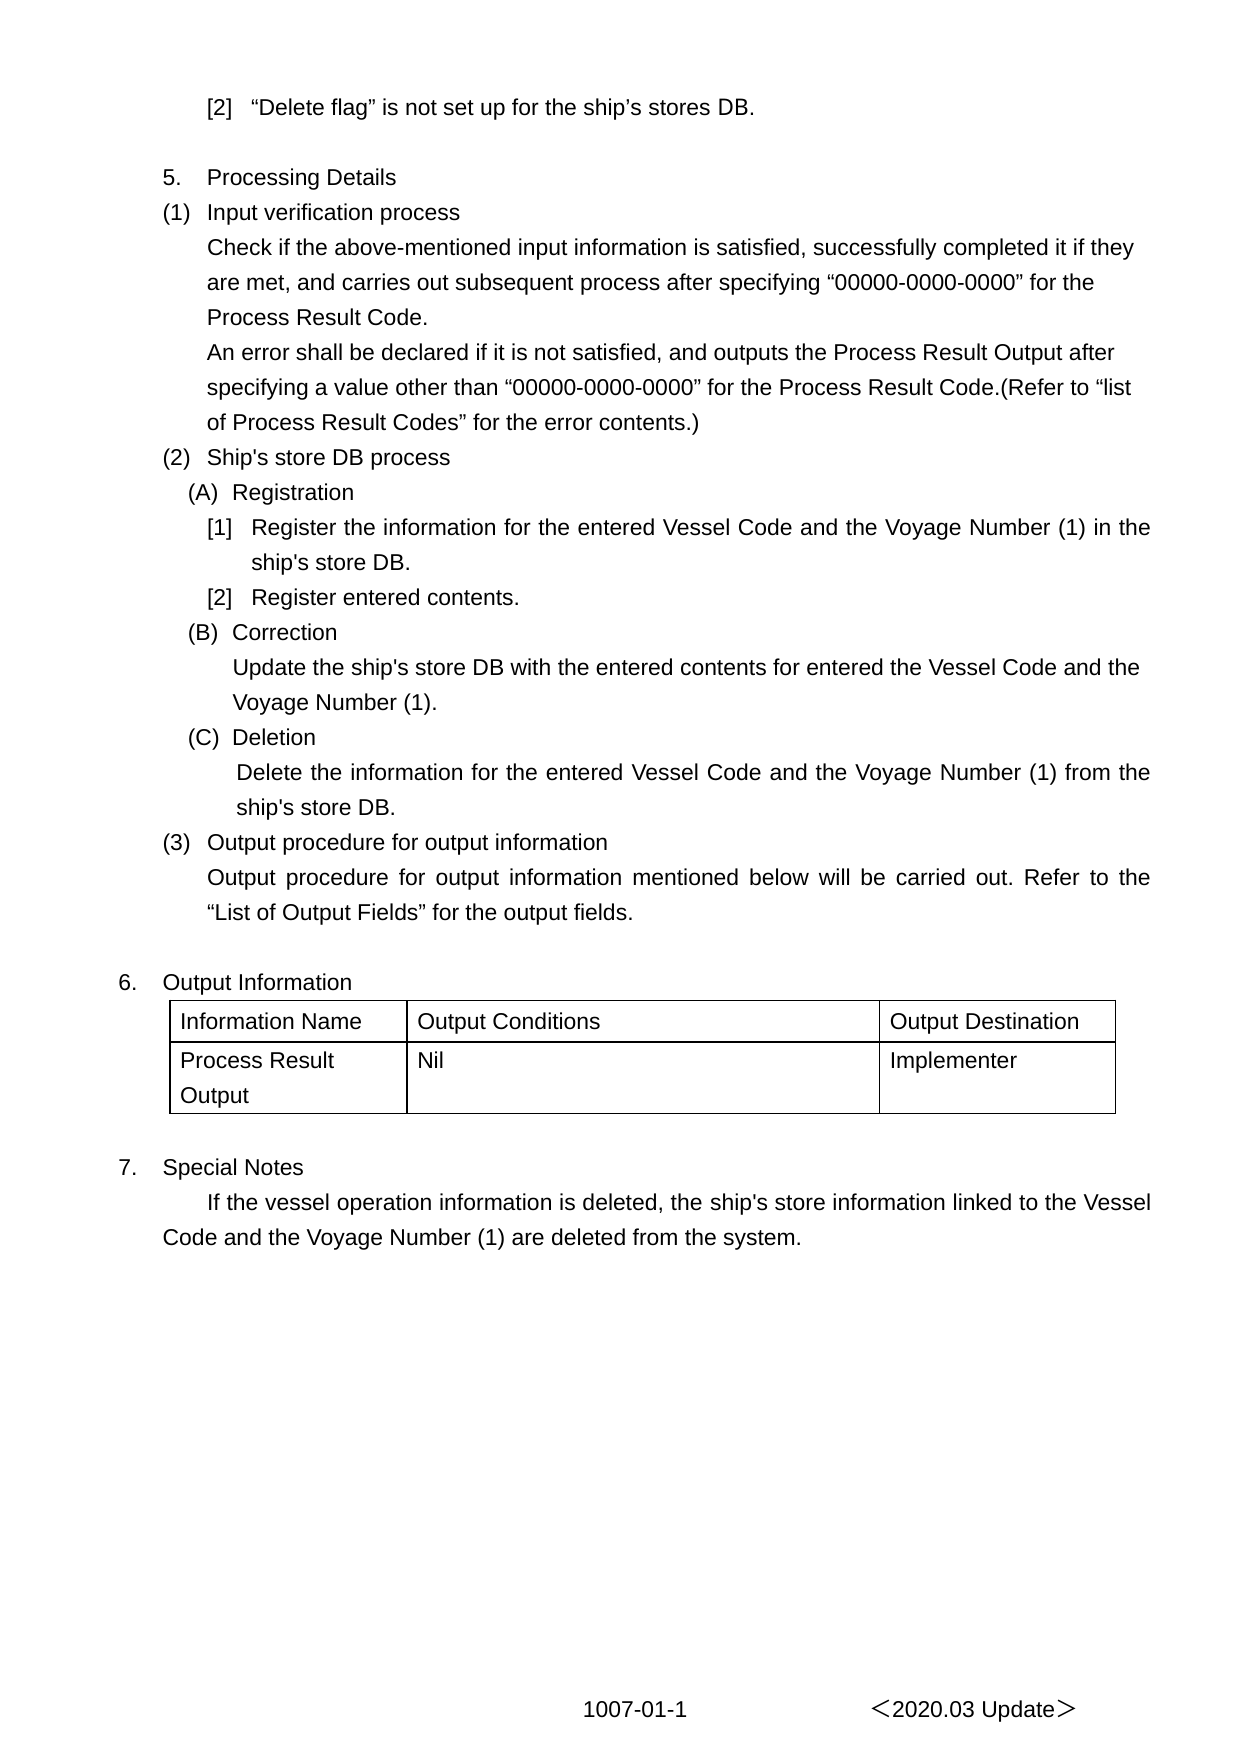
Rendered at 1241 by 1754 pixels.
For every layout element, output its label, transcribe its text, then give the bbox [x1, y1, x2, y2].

text Delete the information for the entered Vessel Code and the Voyage Number (1) from the ship's store DB. [236, 754, 1152, 824]
text If the vessel operation information is deleted, the ship's store information linked to the Vessel Code and the Voyage Number (1) are deleted from the system. [162, 1184, 1152, 1254]
text 5. Processing Details [162, 159, 1152, 194]
text [2] Register entered contents. [207, 579, 1152, 614]
table_cell Nil [408, 1043, 879, 1113]
table_cell Implementer [880, 1043, 1115, 1113]
text (1) Input verification process [162, 194, 1152, 229]
table_header Output Conditions [408, 1001, 879, 1041]
text (C) Deletion [188, 719, 1152, 754]
table_header Information Name [171, 1001, 406, 1041]
text Output procedure for output information mentioned below will be carried out. Refer to the “List of Output Fields” for the output fields. [162, 859, 1152, 929]
table_header Output Destination [880, 1001, 1115, 1041]
text (3) Output procedure for output information [162, 824, 1152, 859]
table_cell Process Result Output [171, 1043, 406, 1113]
text 6. Output Information [118, 964, 1152, 999]
text (B) Correction [188, 614, 1152, 649]
text 7. Special Notes [118, 1149, 1152, 1184]
text An error shall be declared if it is not satisfied, and outputs the Process Result Output after specifying a value other than “00000-0000-0000” for the Process Result Code.(Refer to “list of Process Result Codes” for the error contents.) [162, 334, 1152, 439]
text Check if the above-mentioned input information is satisfied, successfully completed it if they are met, and carries out subsequent process after specifying “00000-0000-0000” for the Process Result Code. [162, 229, 1152, 334]
text [1] Register the information for the entered Vessel Code and the Voyage Number (1) in the ship's store DB. [207, 509, 1152, 579]
text (A) Registration [188, 474, 1152, 509]
text Update the ship's store DB with the entered contents for entered the Vessel Code and the Voyage Number (1). [232, 649, 1152, 719]
text (2) Ship's store DB process [162, 439, 1152, 474]
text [207, 89, 1152, 124]
